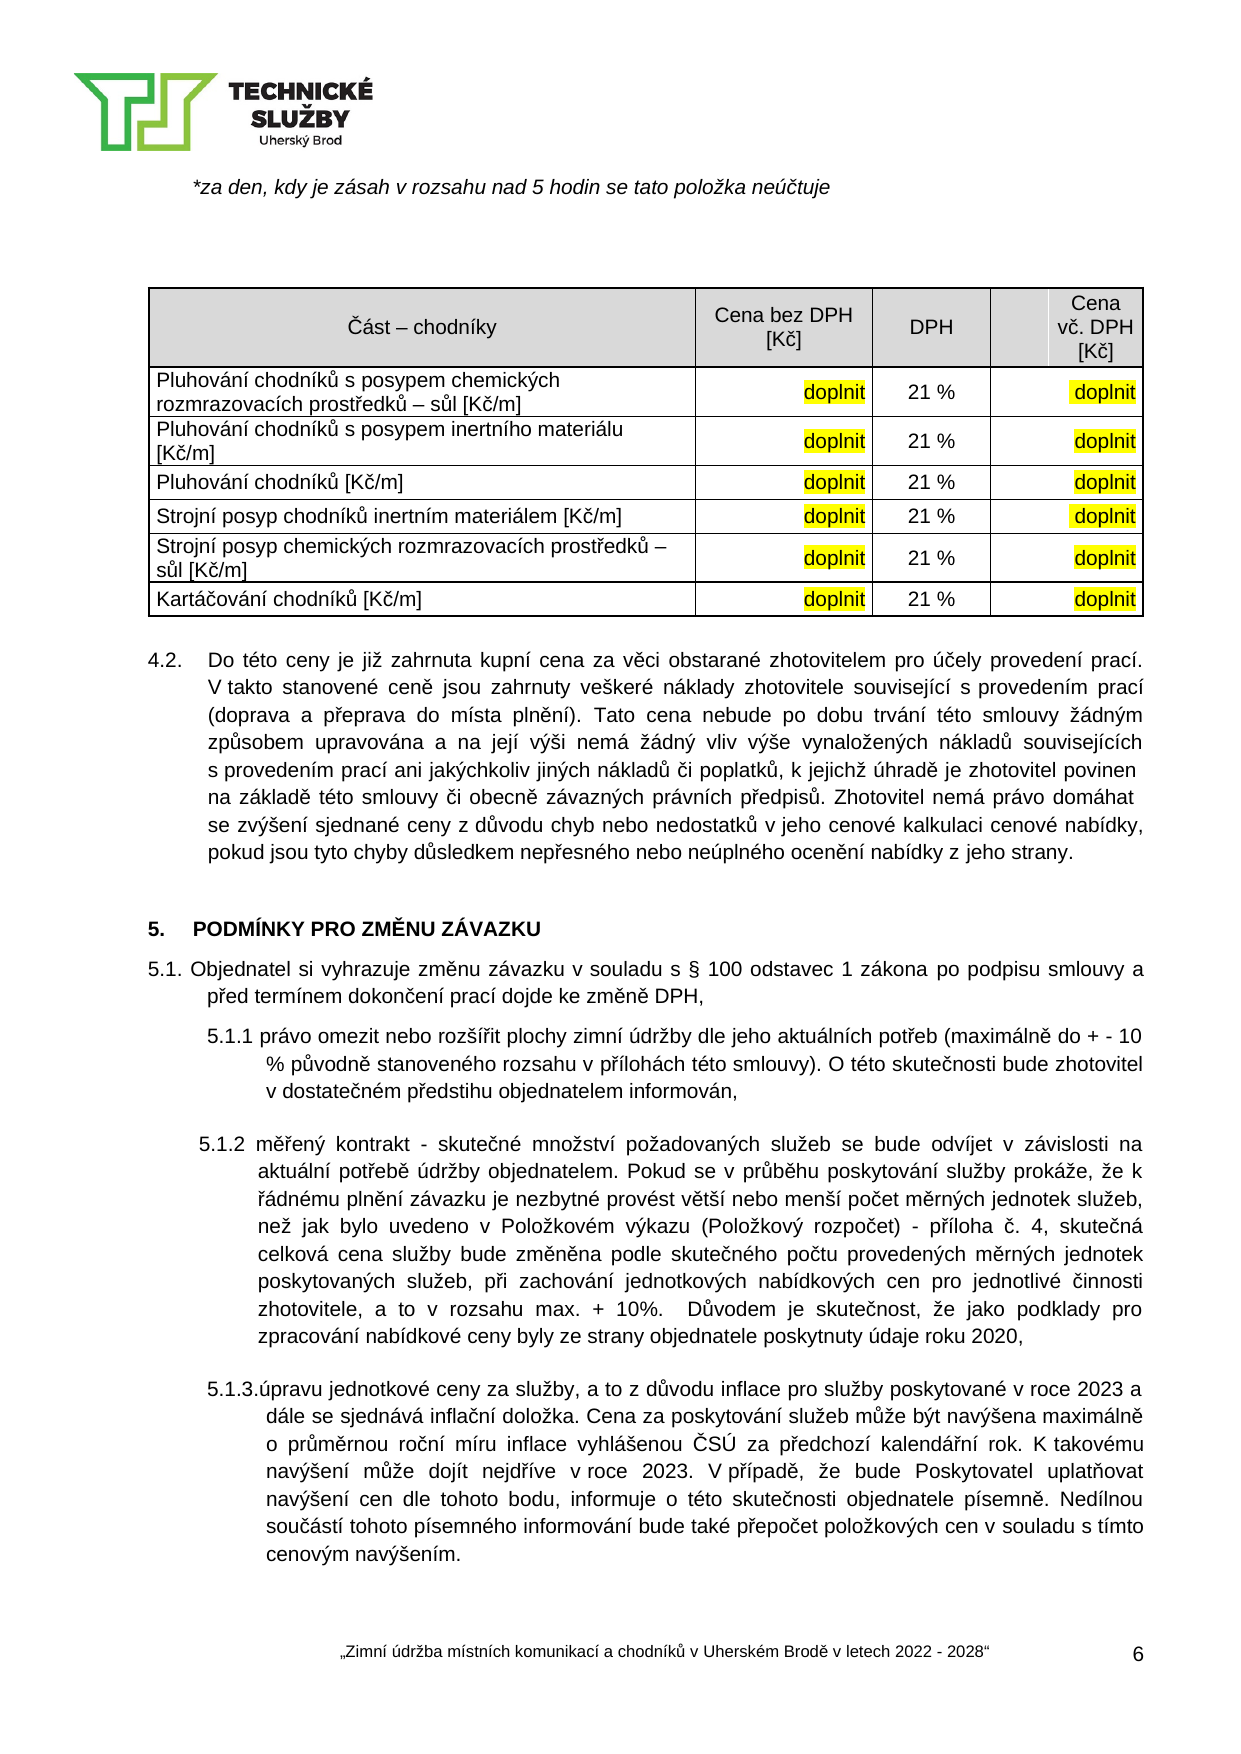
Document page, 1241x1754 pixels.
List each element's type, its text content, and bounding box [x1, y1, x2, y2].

table_cell doplnit [696, 534, 872, 581]
table_header Část – chodníky [150, 289, 695, 366]
subtitle 5.1. Objednatel si vyhrazuje změnu závazku v souladu s § 100 odstavec 1 zákona po podpisu smlouvy a před termínem dokončení prací dojde ke změně DPH, [148, 956, 1144, 1008]
subtitle *za den, kdy je zásah v rozsahu nad 5 hodin se tato položka neúčtuje [192, 175, 1144, 199]
table_header Cena bez DPH [Kč] [696, 289, 872, 366]
table_cell 21 % [873, 417, 990, 465]
table_cell [991, 417, 1048, 465]
table_cell 21 % [873, 466, 990, 498]
table_cell 21 % [873, 500, 990, 532]
table_cell Strojní posyp chodníků inertním materiálem [Kč/m] [150, 500, 695, 532]
table_cell doplnit [1049, 583, 1142, 615]
table_header Cena vč. DPH [Kč] [1049, 289, 1142, 366]
picture [73, 73, 373, 151]
table_cell doplnit [1049, 534, 1142, 581]
table_cell doplnit [696, 368, 872, 416]
text 5.1.3.úpravu jednotkové ceny za služby, a to z důvodu inflace pro služby poskytované v roce 2023 a dále se sjednává inflační doložka. Cena za poskytování služeb může být navýšena maximálně o průměrnou roční míru inflace vyhlášenou ČSÚ za předchozí kalendářní rok. K takovému navýšení může dojít nejdříve v roce 2023. V případě, že bude Poskytovatel uplatňovat navýšení cen dle tohoto bodu, informuje o této skutečnosti objednatele písemně. Nedílnou součástí tohoto písemného informování bude také přepočet položkových cen v souladu s tímto cenovým navýšením. [207, 1376, 1144, 1565]
text 5.1.2 měřený kontrakt - skutečné množství požadovaných služeb se bude odvíjet v závislosti na aktuální potřebě údržby objednatelem. Pokud se v průběhu poskytování služby prokáže, že k řádnému plnění závazku je nezbytné provést větší nebo menší počet měrných jednotek služeb, než jak bylo uvedeno v Položkovém výkazu (Položkový rozpočet) - příloha č. 4, skutečná celková cena služby bude změněna podle skutečného počtu provedených měrných jednotek poskytovaných služeb, při zachování jednotkových nabídkových cen pro jednotlivé činnosti zhotovitele, a to v rozsahu max. + 10%. Důvodem je skutečnost, že jako podklady pro zpracování nabídkové ceny byly ze strany objednatele poskytnuty údaje roku 2020, [199, 1131, 1144, 1348]
table_cell Strojní posyp chemických rozmrazovacích prostředků – sůl [Kč/m] [150, 534, 695, 581]
table_cell doplnit [696, 500, 872, 532]
table_cell doplnit [1049, 500, 1142, 532]
table_cell [991, 500, 1048, 532]
table_header [991, 289, 1048, 366]
table_cell Kartáčování chodníků [Kč/m] [150, 583, 695, 615]
table_cell doplnit [1049, 466, 1142, 498]
table_cell doplnit [696, 417, 872, 465]
table_cell doplnit [696, 583, 872, 615]
subtitle Podmínky pro změnu ZÁVAZKU [148, 916, 1144, 940]
table_cell Pluhování chodníků s posypem inertního materiálu [Kč/m] [150, 417, 695, 465]
table_cell doplnit [1049, 368, 1142, 416]
subtitle Do této ceny je již zahrnuta kupní cena za věci obstarané zhotovitelem pro účely provedení prací. V takto stanovené ceně jsou zahrnuty veškeré náklady zhotovitele související s provedením prací (doprava a přeprava do místa plnění). Tato cena nebude po dobu trvání této smlouvy žádným způsobem upravována a na její výši nemá žádný vliv výše vynaložených nákladů souvisejících s provedením prací ani jakýchkoliv jiných nákladů či poplatků, k jejichž úhradě je zhotovitel povinen na základě této smlouvy či obecně závazných právních předpisů. Zhotovitel nemá právo domáhat se zvýšení sjednané ceny z důvodu chyb nebo nedostatků v jeho cenové kalkulaci cenové nabídky, pokud jsou tyto chyby důsledkem nepřesného nebo neúplného ocenění nabídky z jeho strany. [148, 647, 1144, 864]
table_cell doplnit [696, 466, 872, 498]
table_cell [991, 534, 1048, 581]
table_cell 21 % [873, 534, 990, 581]
table_cell Pluhování chodníků [Kč/m] [150, 466, 695, 498]
table_cell Pluhování chodníků s posypem chemických rozmrazovacích prostředků – sůl [Kč/m] [150, 368, 695, 416]
table_cell 21 % [873, 368, 990, 416]
text 5.1.1 právo omezit nebo rozšířit plochy zimní údržby dle jeho aktuálních potřeb (maximálně do + - 10 % původně stanoveného rozsahu v přílohách této smlouvy). O této skutečnosti bude zhotovitel v dostatečném předstihu objednatelem informován, [207, 1024, 1144, 1103]
table_cell doplnit [1049, 417, 1142, 465]
table_cell [991, 466, 1048, 498]
table_cell [991, 583, 1048, 615]
table_header DPH [873, 289, 990, 366]
table_cell 21 % [873, 583, 990, 615]
table_cell [991, 368, 1048, 416]
